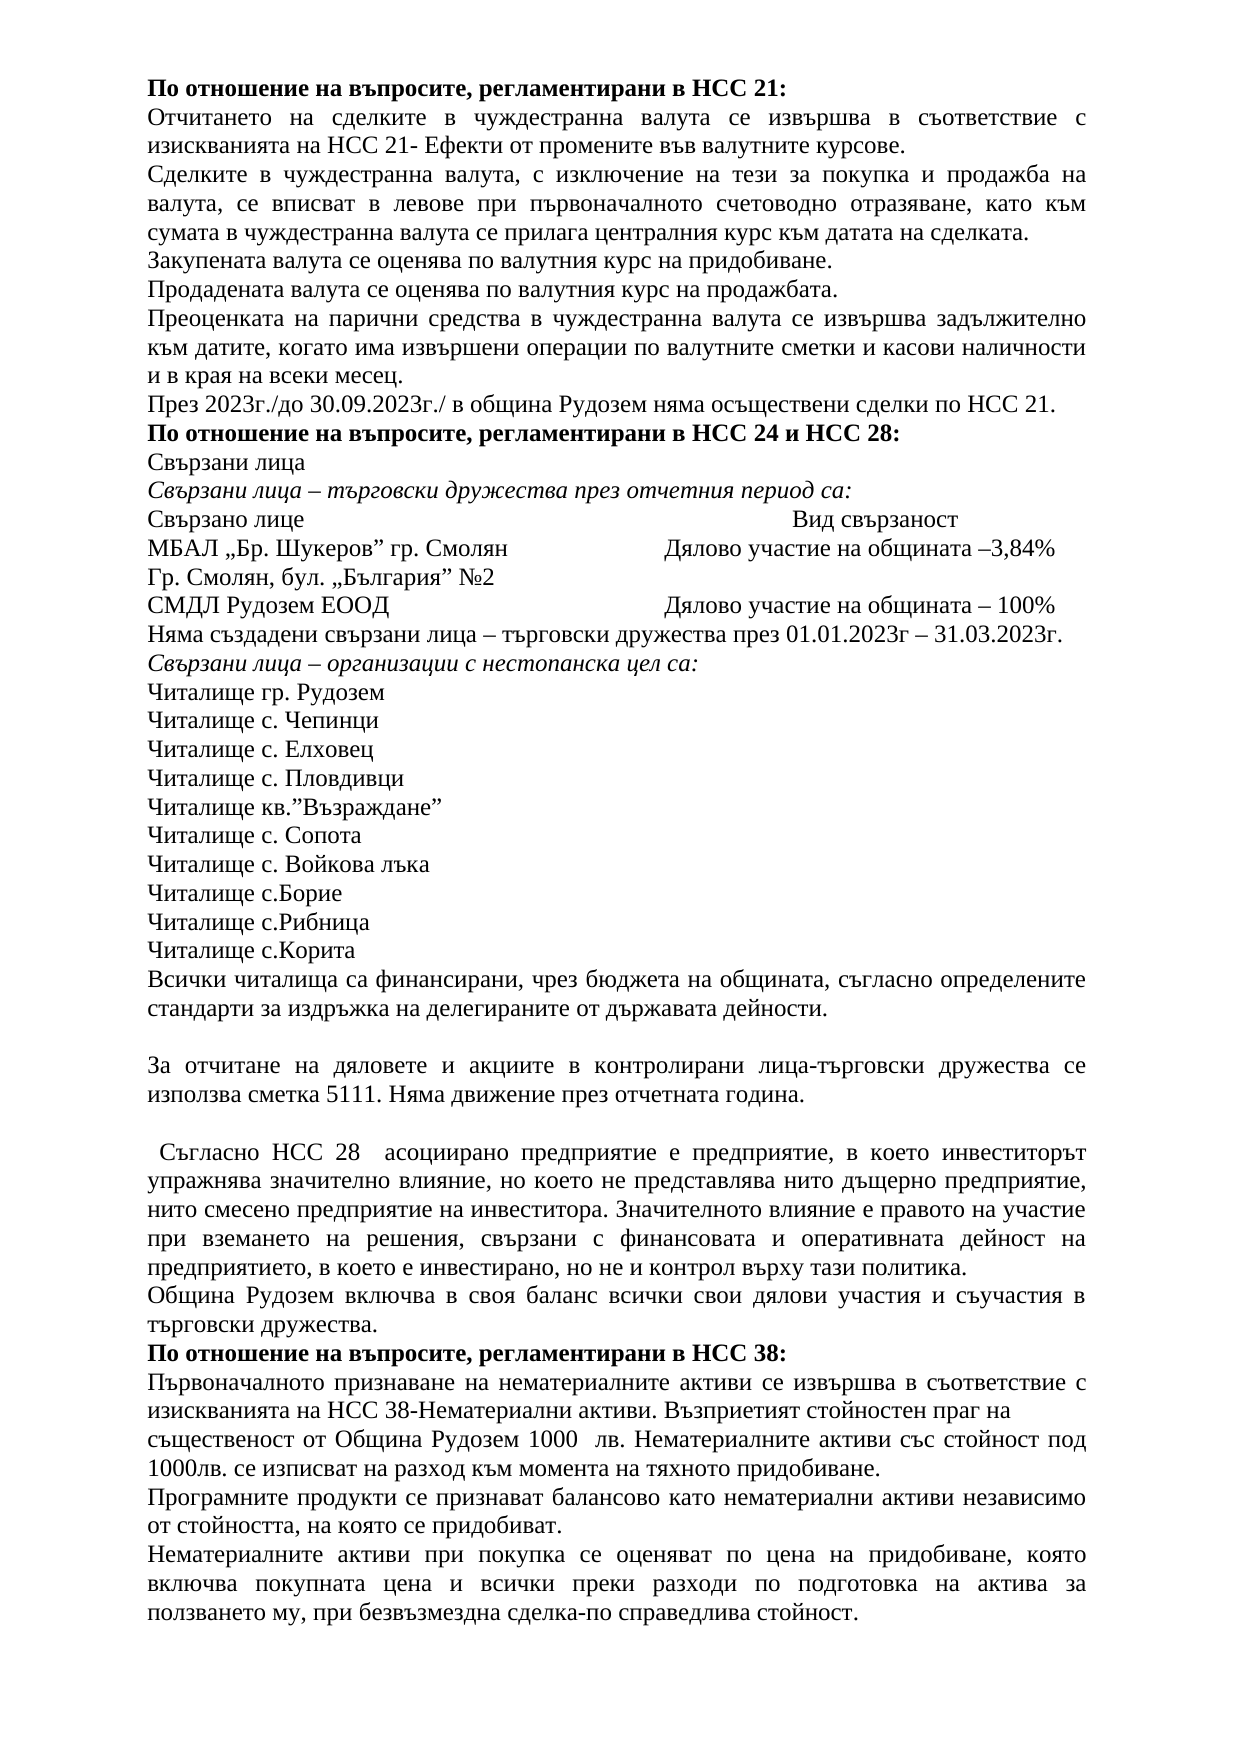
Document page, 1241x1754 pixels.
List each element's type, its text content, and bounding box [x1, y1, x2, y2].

text СМДЛ Рудозем ЕООД Дялово участие на общината – 100% [147, 591, 1087, 619]
text Читалище с.Рибница [147, 907, 1087, 936]
text Читалище гр. Рудозем [147, 677, 1087, 706]
text Читалище с.Корита [147, 936, 1087, 964]
text същественост от Община Рудозем 1000 лв. Нематериалните активи със стойност под 1000лв. се изписват на разход към момента на тяхното придобиване. [147, 1424, 1087, 1482]
text Всички читалища са финансирани, чрез бюджета на общината, съгласно определените стандарти за издръжка на делегираните от държавата дейности. [147, 964, 1087, 1022]
text За отчитане на дяловете и акциите в контролирани лица-търговски дружества се използва сметка 5111. Няма движение през отчетната година. [147, 1051, 1087, 1108]
text Община Рудозем включва в своя баланс всички свои дялови участия и съучастия в търговски дружества. [147, 1281, 1087, 1338]
text Свързано лице Вид свързаност [147, 504, 1087, 533]
text Читалище с. Елховец [147, 734, 1087, 763]
text Закупената валута се оценява по валутния курс на придобиване. [147, 246, 1087, 274]
text Свързани лица [147, 447, 1087, 476]
text Читалище с. Пловдивци [147, 763, 1087, 792]
text Читалище кв.”Възраждане” [147, 792, 1087, 821]
text Читалище с. Чепинци [147, 706, 1087, 734]
text Свързани лица – организации с нестопанска цел са: [147, 648, 1087, 677]
text Преоценката на парични средства в чуждестранна валута се извършва задължително към датите, когато има извършени операции по валутните сметки и касови наличности и в края на всеки месец. [147, 303, 1087, 389]
text Читалище с. Войкова лъка [147, 849, 1087, 878]
text Отчитането на сделките в чуждестранна валута се извършва в съответствие с изискванията на НСС 21- Ефекти от промените във валутните курсове. [147, 102, 1087, 159]
text Гр. Смолян, бул. „България” №2 [147, 562, 1087, 591]
text Свързани лица – търговски дружества през отчетния период са: [147, 476, 1087, 504]
text Сделките в чуждестранна валута, с изключение на тези за покупка и продажба на валута, се вписват в левове при първоначалното счетоводно отразяване, като към сумата в чуждестранна валута се прилага централния курс към датата на сделката. [147, 159, 1087, 246]
text По отношение на въпросите, регламентирани в НСС 24 и НСС 28: [147, 418, 1087, 447]
text През 2023г./до 30.09.2023г./ в община Рудозем няма осъществени сделки по НСС 21. [147, 389, 1087, 418]
text Продадената валута се оценява по валутния курс на продажбата. [147, 274, 1087, 303]
text По отношение на въпросите, регламентирани в НСС 38: [147, 1338, 1087, 1367]
text МБАЛ „Бр. Шукеров” гр. Смолян Дялово участие на общината –3,84% [147, 533, 1087, 562]
text По отношение на въпросите, регламентирани в НСС 21: [147, 73, 1087, 102]
text Съгласно НСС 28 асоциирано предприятие е предприятие, в което инвеститорът упражнява значително влияние, но което не представлява нито дъщерно предприятие, нито смесено предприятие на инвеститора. Значителното влияние е правото на участие при вземането на решения, свързани с финансовата и оперативната дейност на предприятието, в което е инвестирано, но не и контрол върху тази политика. [147, 1137, 1087, 1281]
text Няма създадени свързани лица – търговски дружества през 01.01.2023г – 31.03.2023г. [147, 619, 1087, 648]
text Читалище с.Борие [147, 878, 1087, 907]
text Първоначалното признаване на нематериалните активи се извършва в съответствие с изискванията на НСС 38-Нематериални активи. Възприетият стойностен праг на [147, 1367, 1087, 1424]
text Програмните продукти се признават балансово като нематериални активи независимо от стойността, на която се придобиват. [147, 1482, 1087, 1539]
text Читалище с. Сопота [147, 821, 1087, 849]
text Нематериалните активи при покупка се оценяват по цена на придобиване, която включва покупната цена и всички преки разходи по подготовка на актива за ползването му, при безвъзмездна сделка-по справедлива стойност. [147, 1539, 1087, 1626]
